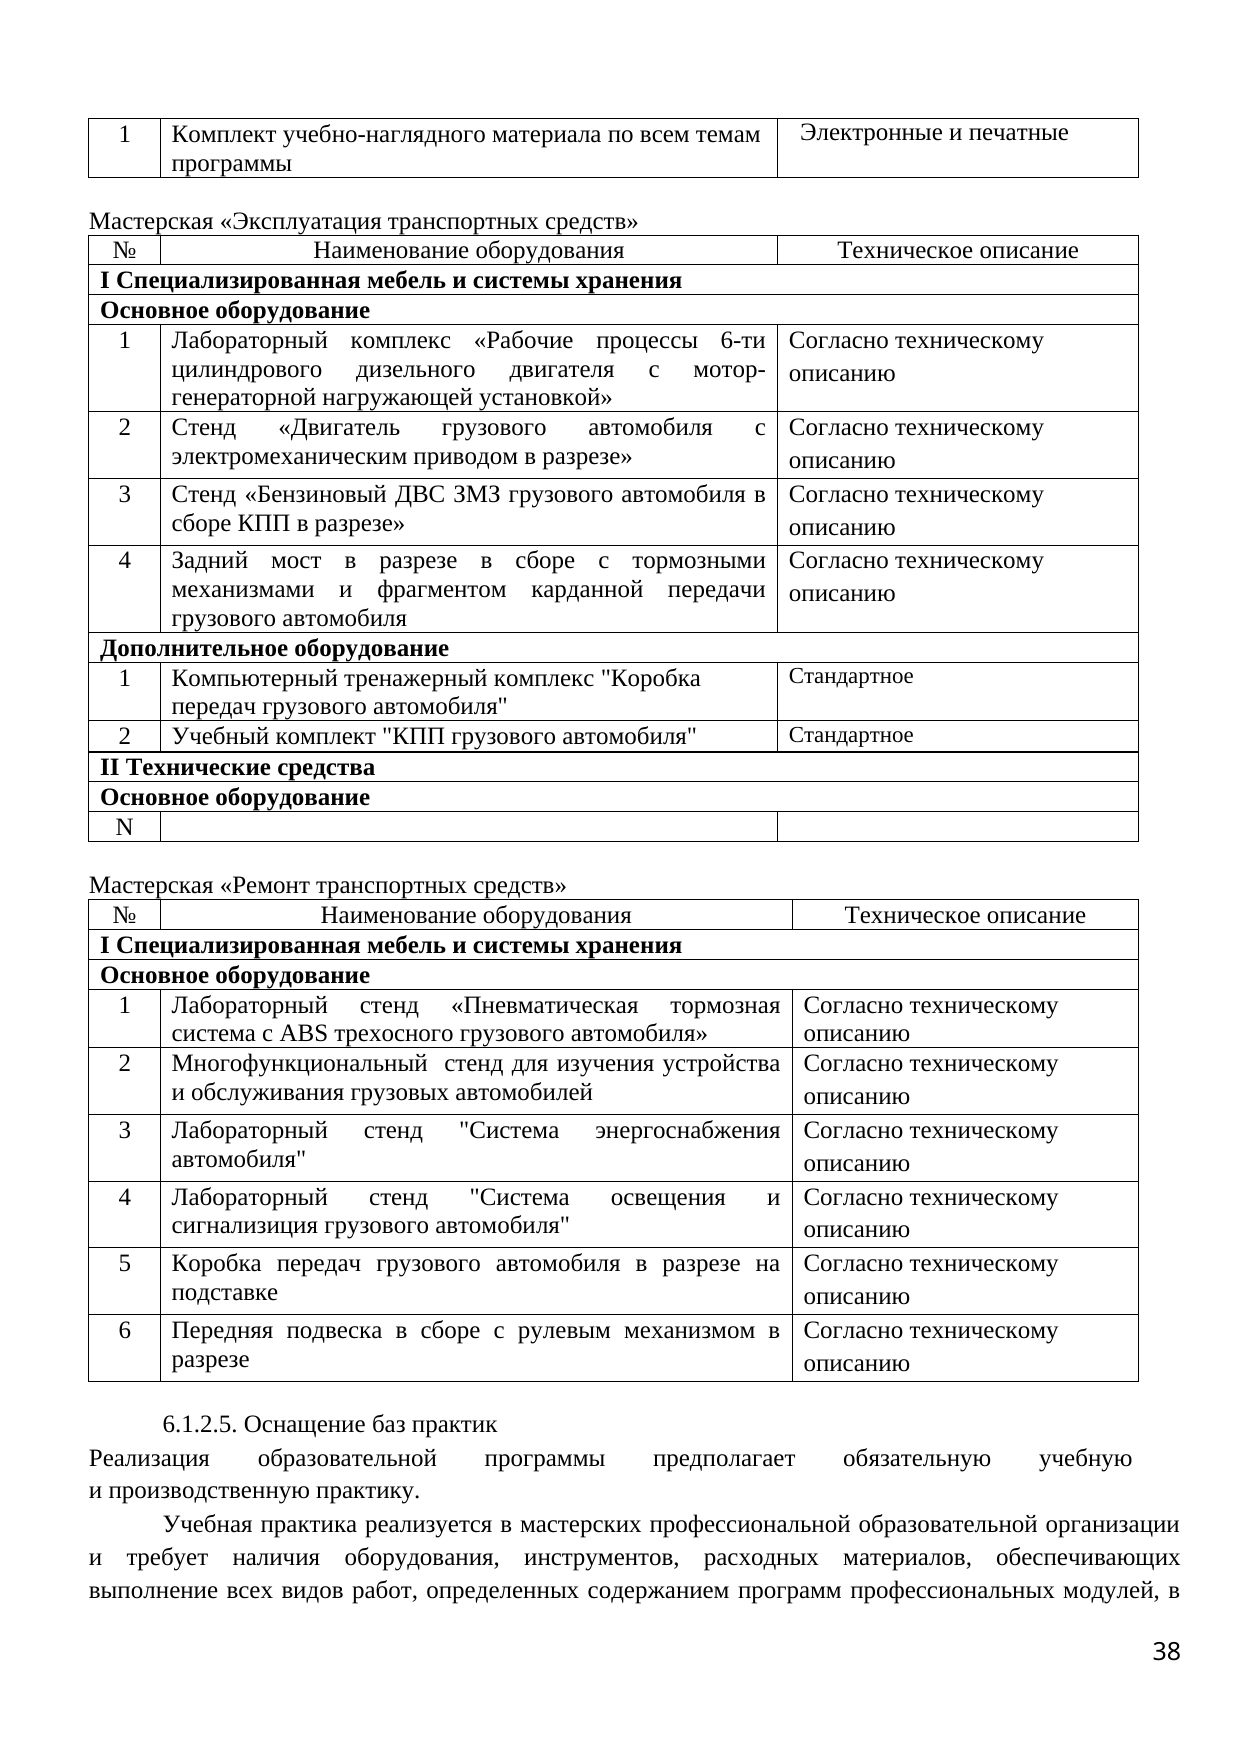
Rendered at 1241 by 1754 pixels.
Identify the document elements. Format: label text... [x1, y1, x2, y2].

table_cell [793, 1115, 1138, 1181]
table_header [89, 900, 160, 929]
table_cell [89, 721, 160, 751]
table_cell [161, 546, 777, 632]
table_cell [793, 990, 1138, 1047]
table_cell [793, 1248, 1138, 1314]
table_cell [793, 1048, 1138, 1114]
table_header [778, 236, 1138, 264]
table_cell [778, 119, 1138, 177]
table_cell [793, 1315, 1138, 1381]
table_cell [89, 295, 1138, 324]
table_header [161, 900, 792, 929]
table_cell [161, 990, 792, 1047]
text 6.1.2.5. Оснащение баз практик [15, 1409, 1181, 1438]
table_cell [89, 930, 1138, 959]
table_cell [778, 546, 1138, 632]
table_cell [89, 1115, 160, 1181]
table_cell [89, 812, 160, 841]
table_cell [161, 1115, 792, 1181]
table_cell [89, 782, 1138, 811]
text Реализация образовательной программы предполагает обязательную учебную и производственную практику. [89, 1443, 1181, 1504]
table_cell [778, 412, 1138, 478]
text Мастерская «Эксплуатация транспортных средств» [15, 206, 1181, 234]
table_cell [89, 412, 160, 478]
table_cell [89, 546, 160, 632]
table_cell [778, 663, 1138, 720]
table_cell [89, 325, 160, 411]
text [89, 1509, 1181, 1603]
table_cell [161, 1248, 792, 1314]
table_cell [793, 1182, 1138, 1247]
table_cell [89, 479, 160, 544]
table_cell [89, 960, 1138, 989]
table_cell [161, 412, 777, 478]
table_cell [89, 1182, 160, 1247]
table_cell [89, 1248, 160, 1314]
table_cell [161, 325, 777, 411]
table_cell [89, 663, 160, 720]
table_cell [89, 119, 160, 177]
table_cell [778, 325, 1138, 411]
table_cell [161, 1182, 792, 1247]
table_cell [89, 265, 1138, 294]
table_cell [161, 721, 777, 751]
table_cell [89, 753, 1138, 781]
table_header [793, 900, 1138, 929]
text Мастерская «Ремонт транспортных средств» [15, 871, 1181, 899]
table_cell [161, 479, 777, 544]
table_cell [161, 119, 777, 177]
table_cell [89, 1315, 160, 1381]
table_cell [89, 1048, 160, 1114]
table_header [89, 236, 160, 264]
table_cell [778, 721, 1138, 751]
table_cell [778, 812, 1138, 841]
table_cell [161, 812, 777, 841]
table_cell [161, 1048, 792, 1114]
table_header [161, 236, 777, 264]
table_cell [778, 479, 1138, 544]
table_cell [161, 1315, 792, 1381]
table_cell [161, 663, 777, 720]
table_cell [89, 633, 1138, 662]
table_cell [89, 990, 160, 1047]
